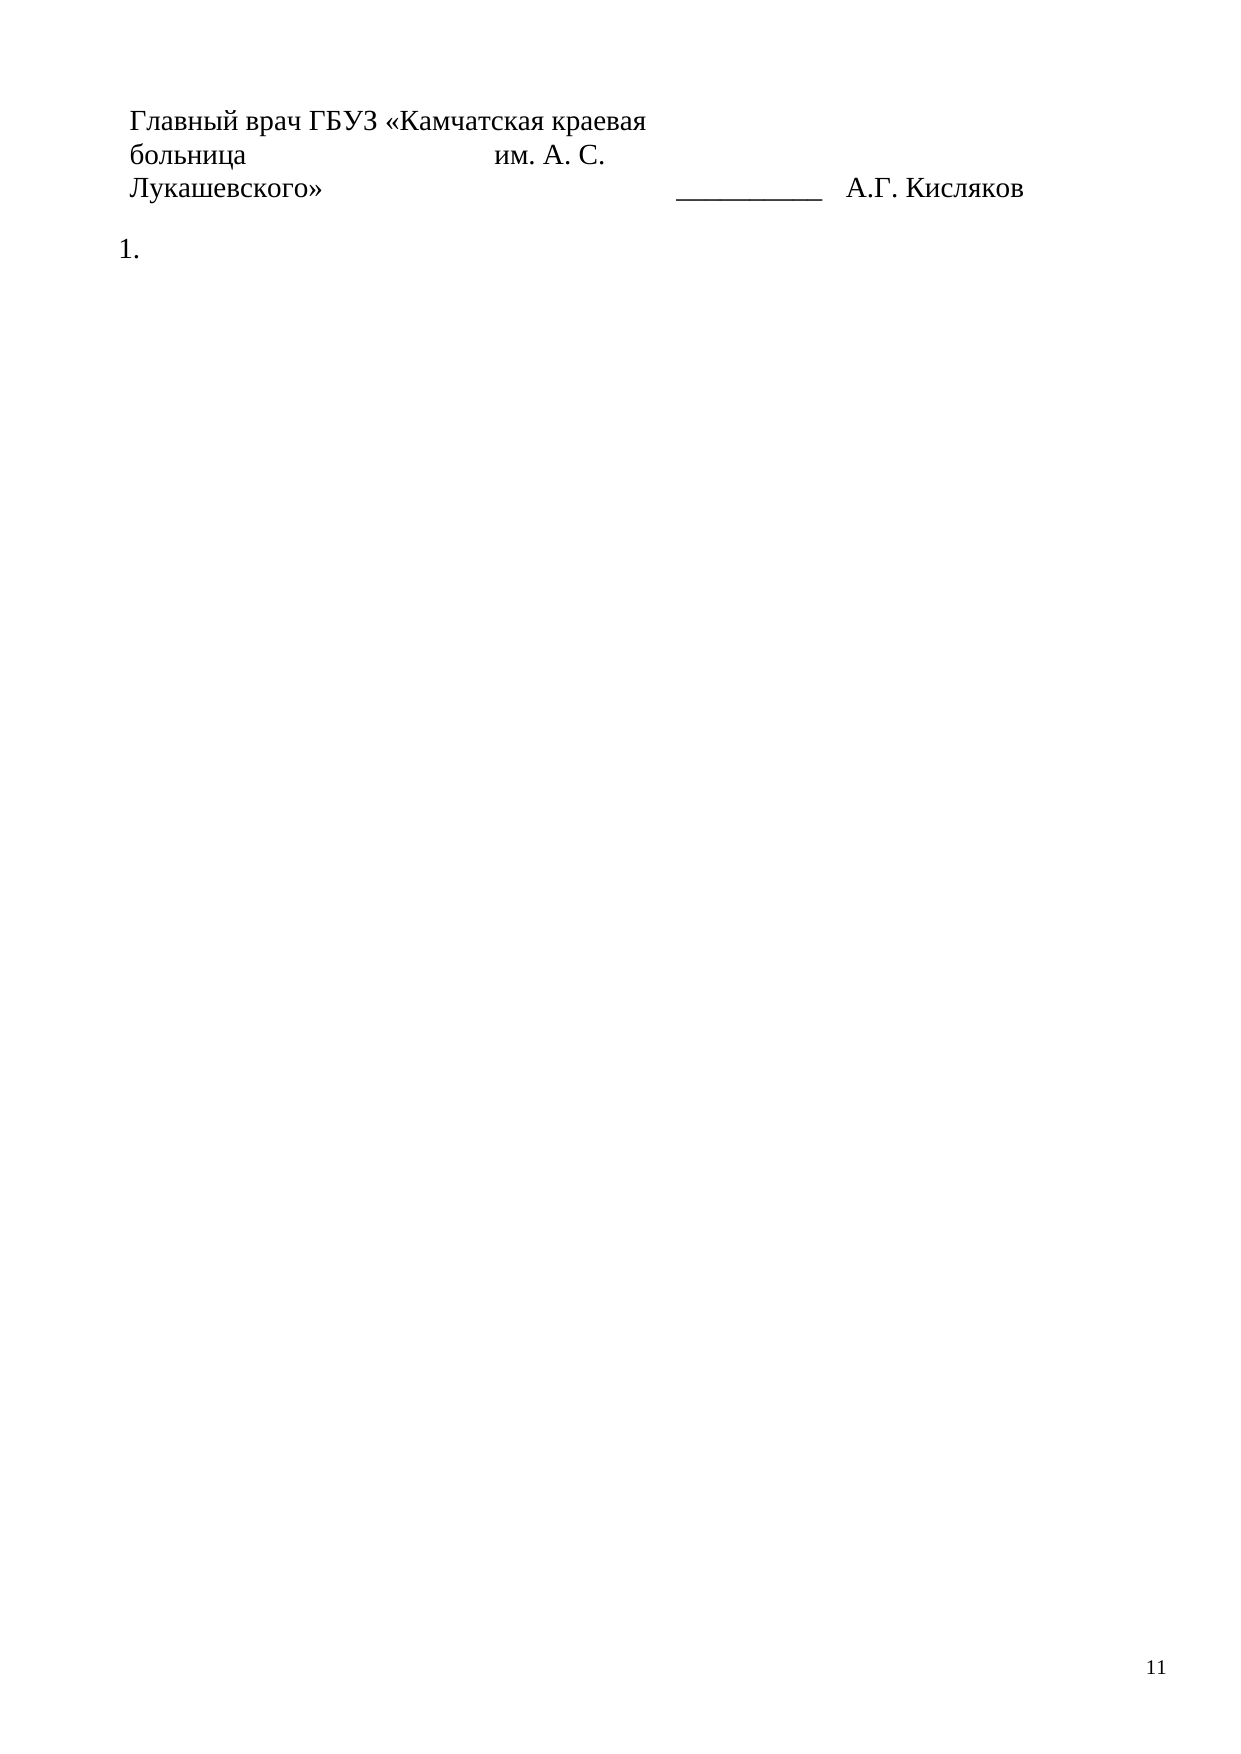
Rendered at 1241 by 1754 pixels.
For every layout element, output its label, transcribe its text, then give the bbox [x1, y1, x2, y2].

table_cell А.Г. Кисляков [834, 104, 1174, 231]
table_cell Главный врач ГБУЗ «Камчатская краевая больница им. А. С. Лукашевского» [118, 104, 665, 231]
table_cell __________ [665, 104, 834, 231]
